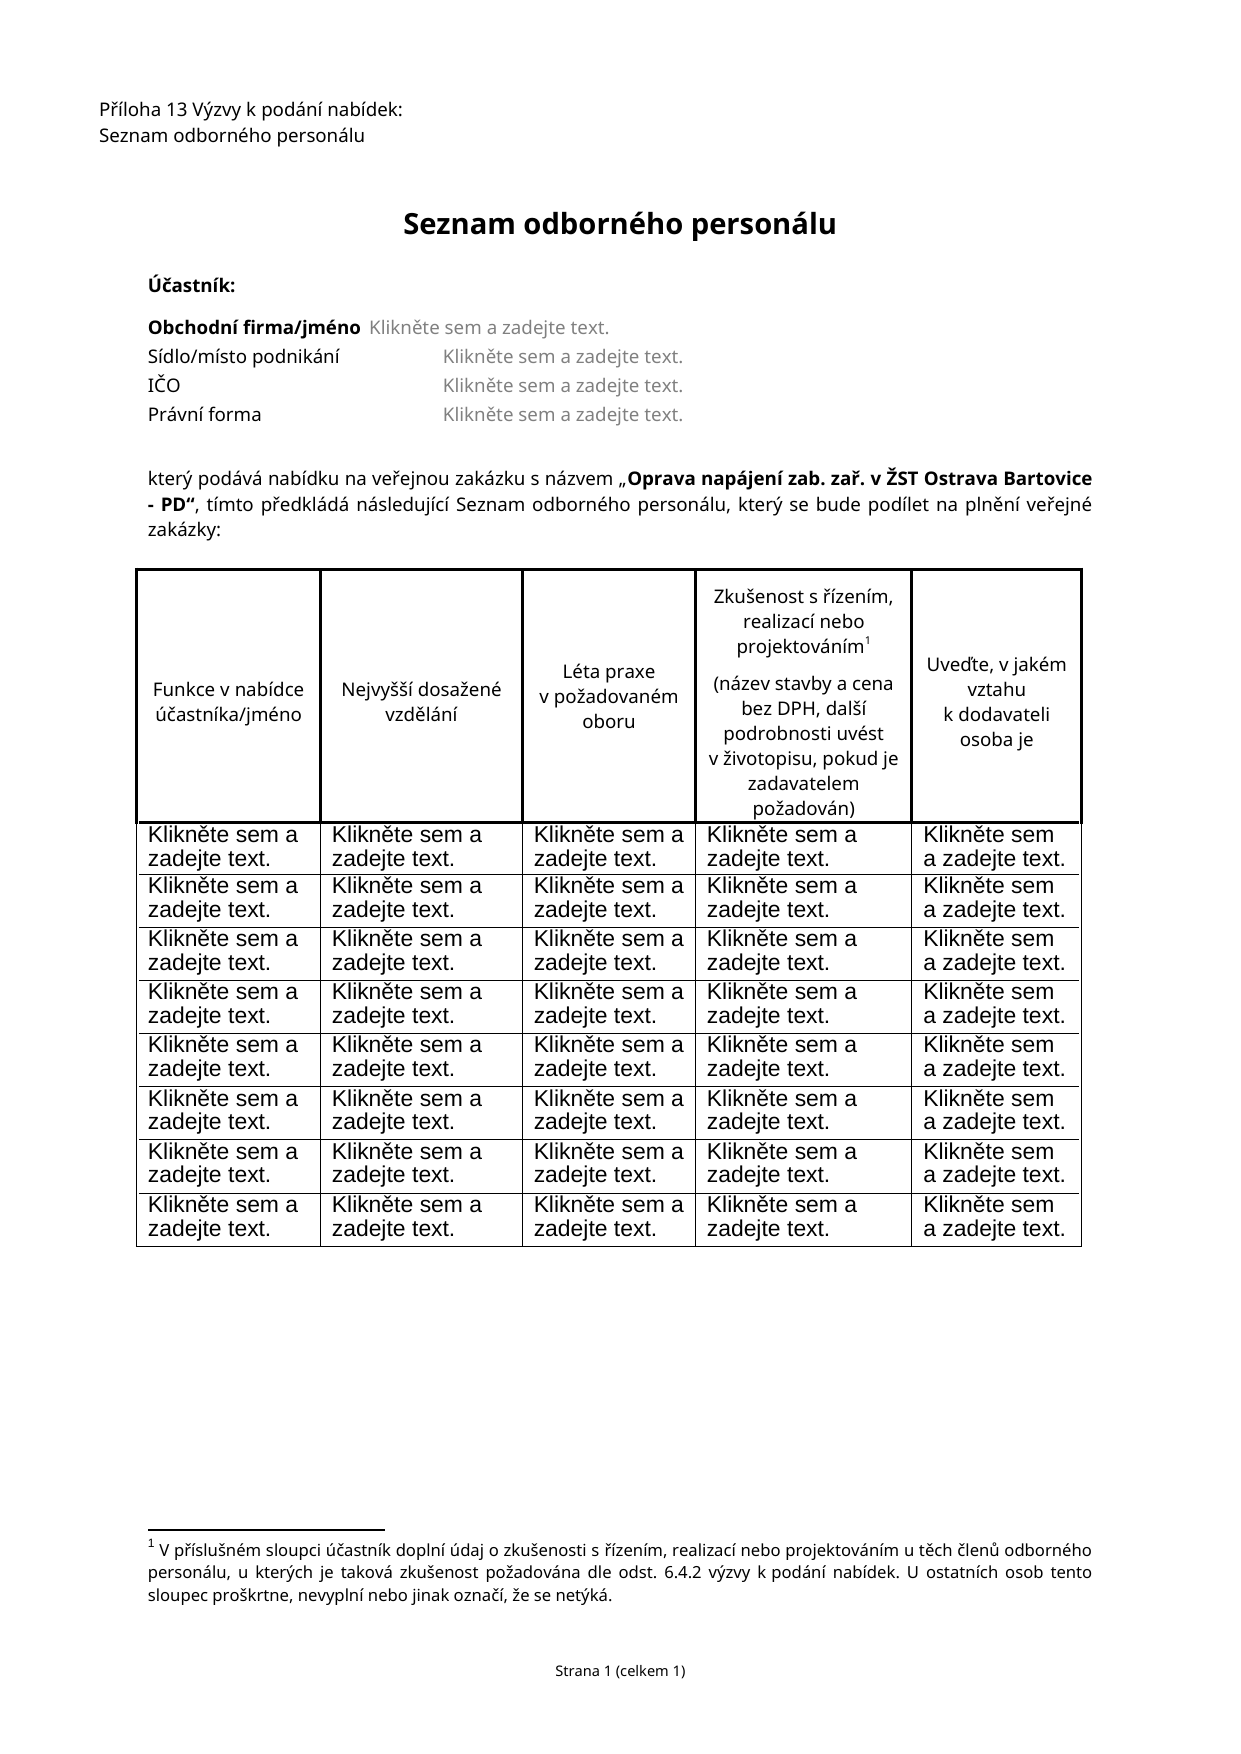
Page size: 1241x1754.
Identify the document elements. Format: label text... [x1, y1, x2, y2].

text který podává nabídku na veřejnou zakázku s názvem „Oprava napájení zab. zař. v ŽST Ostrava Bartovice - PD“, tímto předkládá následující Seznam odborného personálu, který se bude podílet na plnění veřejné zakázky: [148, 465, 1093, 542]
text Právní forma [148, 398, 1093, 427]
table_header Funkce v nabídce účastníka/jméno [138, 571, 319, 821]
table_header Léta praxe v požadovaném oboru [524, 571, 694, 821]
text Sídlo/místo podnikání [148, 340, 1093, 369]
title Seznam odborného personálu [148, 203, 1093, 243]
text Obchodní firma/jméno [148, 311, 1093, 340]
text Účastník: [148, 268, 1093, 299]
table_header Nejvyšší dosažené vzdělání [322, 571, 521, 821]
table_header Uveďte, v jakém vztahu k dodavateli osoba je [913, 571, 1080, 821]
table_header Zkušenost s řízením, realizací nebo projektováním (název stavby a cena bez DPH, další podrobnosti uvést v životopisu, pokud je zadavatelem požadován) [697, 571, 910, 821]
text IČO [148, 369, 1093, 398]
